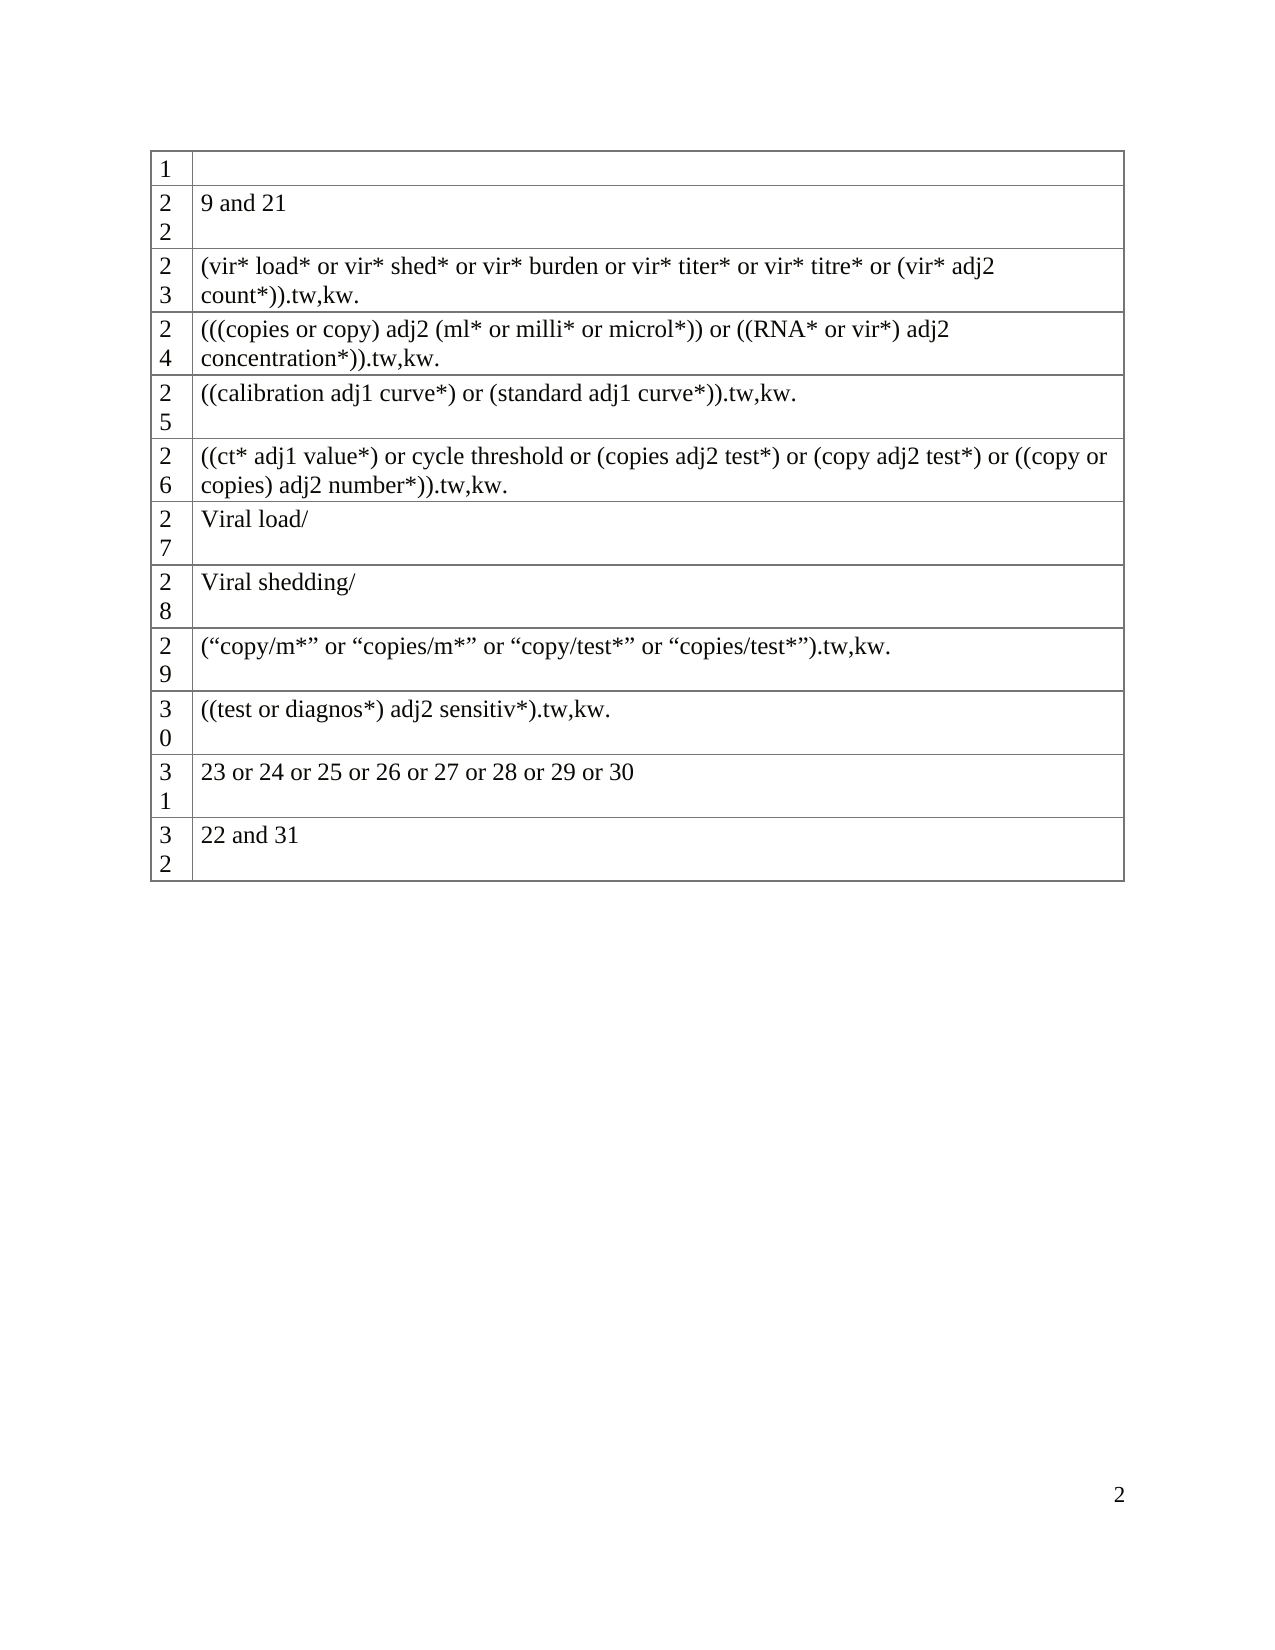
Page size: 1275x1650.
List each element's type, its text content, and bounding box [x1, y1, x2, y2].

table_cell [193, 152, 1123, 184]
table_cell 31 [152, 755, 192, 817]
table_cell Viral load/ [193, 502, 1123, 564]
table_cell ((ct* adj1 value*) or cycle threshold or (copies adj2 test*) or (copy adj2 test*) or ((copy or copies) adj2 number*)).tw,kw. [193, 439, 1123, 501]
table_cell 21 [152, 152, 192, 184]
table_cell (((copies or copy) adj2 (ml* or milli* or microl*)) or ((RNA* or vir*) adj2 concentration*)).tw,kw. [193, 313, 1123, 374]
table_cell (“copy/m*” or “copies/m*” or “copy/test*” or “copies/test*”).tw,kw. [193, 629, 1123, 690]
table_cell 22 and 31 [193, 818, 1123, 880]
table_cell 23 or 24 or 25 or 26 or 27 or 28 or 29 or 30 [193, 755, 1123, 817]
table_cell ((test or diagnos*) adj2 sensitiv*).tw,kw. [193, 692, 1123, 753]
table_cell 27 [152, 502, 192, 564]
table_cell 32 [152, 818, 192, 880]
table_cell Viral shedding/ [193, 566, 1123, 627]
table_cell 22 [152, 186, 192, 248]
table_cell 9 and 21 [193, 186, 1123, 248]
table_cell 26 [152, 439, 192, 501]
table_cell 29 [152, 629, 192, 690]
table_cell 25 [152, 376, 192, 437]
table_cell ((calibration adj1 curve*) or (standard adj1 curve*)).tw,kw. [193, 376, 1123, 437]
table_cell 28 [152, 566, 192, 627]
table_cell 24 [152, 313, 192, 374]
table_cell 23 [152, 249, 192, 311]
table_cell (vir* load* or vir* shed* or vir* burden or vir* titer* or vir* titre* or (vir* adj2 count*)).tw,kw. [193, 249, 1123, 311]
table_cell 30 [152, 692, 192, 753]
